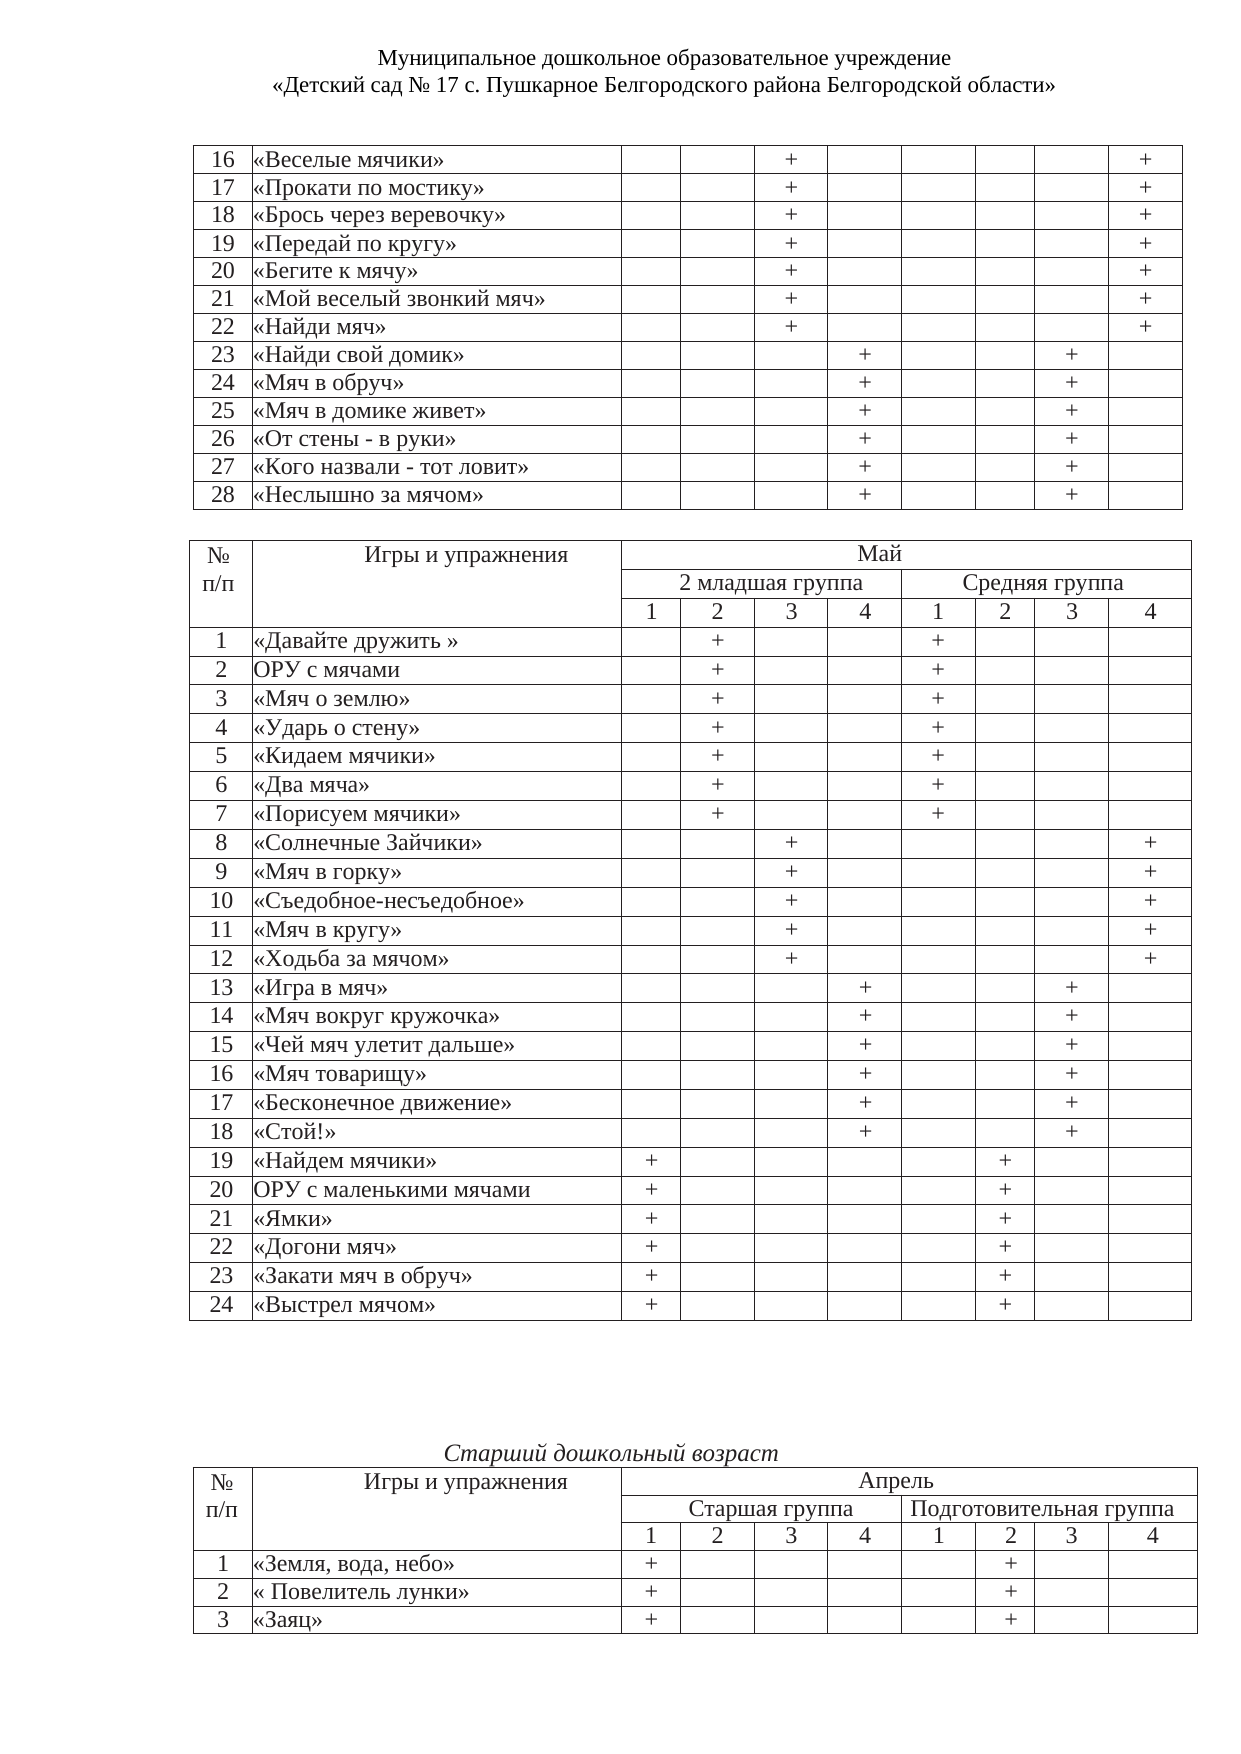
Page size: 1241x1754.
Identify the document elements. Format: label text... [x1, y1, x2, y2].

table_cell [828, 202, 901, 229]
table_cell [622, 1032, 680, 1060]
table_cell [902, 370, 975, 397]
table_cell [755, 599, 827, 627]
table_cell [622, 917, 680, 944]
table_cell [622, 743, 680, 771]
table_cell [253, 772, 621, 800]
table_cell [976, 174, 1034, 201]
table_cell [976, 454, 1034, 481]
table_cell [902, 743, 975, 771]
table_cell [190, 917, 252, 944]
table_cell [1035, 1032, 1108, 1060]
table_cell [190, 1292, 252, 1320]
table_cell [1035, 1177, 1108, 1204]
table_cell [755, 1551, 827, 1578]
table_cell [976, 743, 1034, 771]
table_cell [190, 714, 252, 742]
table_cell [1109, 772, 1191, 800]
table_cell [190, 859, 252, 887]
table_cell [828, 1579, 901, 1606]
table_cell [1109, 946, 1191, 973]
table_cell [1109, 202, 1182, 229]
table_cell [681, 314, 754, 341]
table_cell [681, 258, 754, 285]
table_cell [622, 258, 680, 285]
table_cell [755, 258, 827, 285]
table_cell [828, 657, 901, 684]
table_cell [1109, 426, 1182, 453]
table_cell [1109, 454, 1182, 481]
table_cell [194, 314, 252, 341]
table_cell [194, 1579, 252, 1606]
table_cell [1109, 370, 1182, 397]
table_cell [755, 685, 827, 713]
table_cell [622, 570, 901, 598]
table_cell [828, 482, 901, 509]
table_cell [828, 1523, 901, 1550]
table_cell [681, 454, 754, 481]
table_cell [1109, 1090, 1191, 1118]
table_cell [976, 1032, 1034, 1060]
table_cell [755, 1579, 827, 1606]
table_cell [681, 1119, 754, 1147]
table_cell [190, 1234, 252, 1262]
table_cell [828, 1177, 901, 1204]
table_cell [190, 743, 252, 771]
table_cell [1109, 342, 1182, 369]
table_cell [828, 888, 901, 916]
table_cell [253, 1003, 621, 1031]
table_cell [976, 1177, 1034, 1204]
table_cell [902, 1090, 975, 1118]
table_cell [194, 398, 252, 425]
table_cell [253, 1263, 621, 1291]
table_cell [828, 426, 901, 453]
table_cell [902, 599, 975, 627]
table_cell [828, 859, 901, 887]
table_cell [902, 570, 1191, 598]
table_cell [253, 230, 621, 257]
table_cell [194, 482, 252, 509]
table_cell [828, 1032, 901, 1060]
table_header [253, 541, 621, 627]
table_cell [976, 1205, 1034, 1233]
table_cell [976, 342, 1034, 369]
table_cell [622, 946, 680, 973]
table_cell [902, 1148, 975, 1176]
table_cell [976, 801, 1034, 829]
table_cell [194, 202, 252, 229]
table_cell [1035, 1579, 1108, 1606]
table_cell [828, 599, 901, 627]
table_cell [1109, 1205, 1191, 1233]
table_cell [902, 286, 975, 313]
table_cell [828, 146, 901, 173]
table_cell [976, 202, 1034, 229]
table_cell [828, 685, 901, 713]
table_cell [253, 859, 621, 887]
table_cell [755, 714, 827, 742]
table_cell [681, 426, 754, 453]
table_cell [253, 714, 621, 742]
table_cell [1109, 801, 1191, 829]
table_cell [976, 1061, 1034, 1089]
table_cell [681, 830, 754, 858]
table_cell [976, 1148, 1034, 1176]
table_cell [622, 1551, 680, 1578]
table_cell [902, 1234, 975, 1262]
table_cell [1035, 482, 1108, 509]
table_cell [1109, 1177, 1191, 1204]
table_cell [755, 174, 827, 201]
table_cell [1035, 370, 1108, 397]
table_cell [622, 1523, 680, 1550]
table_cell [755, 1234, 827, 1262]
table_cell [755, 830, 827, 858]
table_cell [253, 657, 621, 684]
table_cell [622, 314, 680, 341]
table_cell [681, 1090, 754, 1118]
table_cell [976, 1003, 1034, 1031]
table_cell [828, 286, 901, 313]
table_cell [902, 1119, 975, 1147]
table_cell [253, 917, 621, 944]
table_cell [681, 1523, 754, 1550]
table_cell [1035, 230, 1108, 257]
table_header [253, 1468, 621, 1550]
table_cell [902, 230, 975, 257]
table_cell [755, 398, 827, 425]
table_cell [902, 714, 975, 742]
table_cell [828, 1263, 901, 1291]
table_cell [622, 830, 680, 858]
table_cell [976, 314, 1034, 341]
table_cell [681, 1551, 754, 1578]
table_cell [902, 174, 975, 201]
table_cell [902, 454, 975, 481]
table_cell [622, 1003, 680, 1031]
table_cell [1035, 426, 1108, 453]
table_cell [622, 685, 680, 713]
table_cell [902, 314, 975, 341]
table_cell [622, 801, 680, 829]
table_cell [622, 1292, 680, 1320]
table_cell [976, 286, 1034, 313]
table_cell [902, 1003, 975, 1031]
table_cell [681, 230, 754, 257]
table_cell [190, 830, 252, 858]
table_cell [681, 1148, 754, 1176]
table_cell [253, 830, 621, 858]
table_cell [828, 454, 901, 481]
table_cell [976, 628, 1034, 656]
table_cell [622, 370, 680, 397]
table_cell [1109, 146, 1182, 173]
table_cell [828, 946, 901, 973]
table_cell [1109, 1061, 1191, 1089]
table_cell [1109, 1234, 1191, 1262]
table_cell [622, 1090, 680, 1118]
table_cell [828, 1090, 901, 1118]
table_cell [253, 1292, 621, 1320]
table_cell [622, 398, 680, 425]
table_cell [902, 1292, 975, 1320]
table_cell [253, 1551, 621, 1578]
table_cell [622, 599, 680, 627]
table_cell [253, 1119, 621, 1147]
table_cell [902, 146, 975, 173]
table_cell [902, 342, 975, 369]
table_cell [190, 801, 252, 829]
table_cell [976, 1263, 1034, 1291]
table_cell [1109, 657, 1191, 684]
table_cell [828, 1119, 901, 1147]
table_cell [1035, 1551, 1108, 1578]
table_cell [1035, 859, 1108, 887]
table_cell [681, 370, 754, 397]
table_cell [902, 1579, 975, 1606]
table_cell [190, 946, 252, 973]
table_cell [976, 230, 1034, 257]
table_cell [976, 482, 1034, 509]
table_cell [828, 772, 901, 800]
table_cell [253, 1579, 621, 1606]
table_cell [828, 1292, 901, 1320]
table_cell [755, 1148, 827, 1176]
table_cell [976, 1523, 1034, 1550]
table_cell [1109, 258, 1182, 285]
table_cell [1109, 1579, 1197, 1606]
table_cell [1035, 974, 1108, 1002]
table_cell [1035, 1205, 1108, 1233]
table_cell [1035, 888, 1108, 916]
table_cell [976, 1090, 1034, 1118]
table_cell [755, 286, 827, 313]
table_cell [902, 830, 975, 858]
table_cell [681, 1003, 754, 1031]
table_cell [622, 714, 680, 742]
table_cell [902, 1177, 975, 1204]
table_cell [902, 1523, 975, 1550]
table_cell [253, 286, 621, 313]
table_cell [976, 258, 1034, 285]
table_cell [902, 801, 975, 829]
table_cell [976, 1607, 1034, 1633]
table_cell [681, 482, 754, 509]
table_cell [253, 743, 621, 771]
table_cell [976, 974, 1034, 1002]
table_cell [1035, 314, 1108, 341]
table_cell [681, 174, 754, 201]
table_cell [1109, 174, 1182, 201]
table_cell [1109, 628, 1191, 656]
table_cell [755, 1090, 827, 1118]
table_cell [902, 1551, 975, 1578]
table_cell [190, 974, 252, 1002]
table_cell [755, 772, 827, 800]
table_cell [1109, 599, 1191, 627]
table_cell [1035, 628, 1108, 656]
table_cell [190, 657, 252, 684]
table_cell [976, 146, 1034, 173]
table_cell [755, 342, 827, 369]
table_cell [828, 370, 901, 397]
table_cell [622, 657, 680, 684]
text Старший дошкольный возраст [177, 1438, 1047, 1467]
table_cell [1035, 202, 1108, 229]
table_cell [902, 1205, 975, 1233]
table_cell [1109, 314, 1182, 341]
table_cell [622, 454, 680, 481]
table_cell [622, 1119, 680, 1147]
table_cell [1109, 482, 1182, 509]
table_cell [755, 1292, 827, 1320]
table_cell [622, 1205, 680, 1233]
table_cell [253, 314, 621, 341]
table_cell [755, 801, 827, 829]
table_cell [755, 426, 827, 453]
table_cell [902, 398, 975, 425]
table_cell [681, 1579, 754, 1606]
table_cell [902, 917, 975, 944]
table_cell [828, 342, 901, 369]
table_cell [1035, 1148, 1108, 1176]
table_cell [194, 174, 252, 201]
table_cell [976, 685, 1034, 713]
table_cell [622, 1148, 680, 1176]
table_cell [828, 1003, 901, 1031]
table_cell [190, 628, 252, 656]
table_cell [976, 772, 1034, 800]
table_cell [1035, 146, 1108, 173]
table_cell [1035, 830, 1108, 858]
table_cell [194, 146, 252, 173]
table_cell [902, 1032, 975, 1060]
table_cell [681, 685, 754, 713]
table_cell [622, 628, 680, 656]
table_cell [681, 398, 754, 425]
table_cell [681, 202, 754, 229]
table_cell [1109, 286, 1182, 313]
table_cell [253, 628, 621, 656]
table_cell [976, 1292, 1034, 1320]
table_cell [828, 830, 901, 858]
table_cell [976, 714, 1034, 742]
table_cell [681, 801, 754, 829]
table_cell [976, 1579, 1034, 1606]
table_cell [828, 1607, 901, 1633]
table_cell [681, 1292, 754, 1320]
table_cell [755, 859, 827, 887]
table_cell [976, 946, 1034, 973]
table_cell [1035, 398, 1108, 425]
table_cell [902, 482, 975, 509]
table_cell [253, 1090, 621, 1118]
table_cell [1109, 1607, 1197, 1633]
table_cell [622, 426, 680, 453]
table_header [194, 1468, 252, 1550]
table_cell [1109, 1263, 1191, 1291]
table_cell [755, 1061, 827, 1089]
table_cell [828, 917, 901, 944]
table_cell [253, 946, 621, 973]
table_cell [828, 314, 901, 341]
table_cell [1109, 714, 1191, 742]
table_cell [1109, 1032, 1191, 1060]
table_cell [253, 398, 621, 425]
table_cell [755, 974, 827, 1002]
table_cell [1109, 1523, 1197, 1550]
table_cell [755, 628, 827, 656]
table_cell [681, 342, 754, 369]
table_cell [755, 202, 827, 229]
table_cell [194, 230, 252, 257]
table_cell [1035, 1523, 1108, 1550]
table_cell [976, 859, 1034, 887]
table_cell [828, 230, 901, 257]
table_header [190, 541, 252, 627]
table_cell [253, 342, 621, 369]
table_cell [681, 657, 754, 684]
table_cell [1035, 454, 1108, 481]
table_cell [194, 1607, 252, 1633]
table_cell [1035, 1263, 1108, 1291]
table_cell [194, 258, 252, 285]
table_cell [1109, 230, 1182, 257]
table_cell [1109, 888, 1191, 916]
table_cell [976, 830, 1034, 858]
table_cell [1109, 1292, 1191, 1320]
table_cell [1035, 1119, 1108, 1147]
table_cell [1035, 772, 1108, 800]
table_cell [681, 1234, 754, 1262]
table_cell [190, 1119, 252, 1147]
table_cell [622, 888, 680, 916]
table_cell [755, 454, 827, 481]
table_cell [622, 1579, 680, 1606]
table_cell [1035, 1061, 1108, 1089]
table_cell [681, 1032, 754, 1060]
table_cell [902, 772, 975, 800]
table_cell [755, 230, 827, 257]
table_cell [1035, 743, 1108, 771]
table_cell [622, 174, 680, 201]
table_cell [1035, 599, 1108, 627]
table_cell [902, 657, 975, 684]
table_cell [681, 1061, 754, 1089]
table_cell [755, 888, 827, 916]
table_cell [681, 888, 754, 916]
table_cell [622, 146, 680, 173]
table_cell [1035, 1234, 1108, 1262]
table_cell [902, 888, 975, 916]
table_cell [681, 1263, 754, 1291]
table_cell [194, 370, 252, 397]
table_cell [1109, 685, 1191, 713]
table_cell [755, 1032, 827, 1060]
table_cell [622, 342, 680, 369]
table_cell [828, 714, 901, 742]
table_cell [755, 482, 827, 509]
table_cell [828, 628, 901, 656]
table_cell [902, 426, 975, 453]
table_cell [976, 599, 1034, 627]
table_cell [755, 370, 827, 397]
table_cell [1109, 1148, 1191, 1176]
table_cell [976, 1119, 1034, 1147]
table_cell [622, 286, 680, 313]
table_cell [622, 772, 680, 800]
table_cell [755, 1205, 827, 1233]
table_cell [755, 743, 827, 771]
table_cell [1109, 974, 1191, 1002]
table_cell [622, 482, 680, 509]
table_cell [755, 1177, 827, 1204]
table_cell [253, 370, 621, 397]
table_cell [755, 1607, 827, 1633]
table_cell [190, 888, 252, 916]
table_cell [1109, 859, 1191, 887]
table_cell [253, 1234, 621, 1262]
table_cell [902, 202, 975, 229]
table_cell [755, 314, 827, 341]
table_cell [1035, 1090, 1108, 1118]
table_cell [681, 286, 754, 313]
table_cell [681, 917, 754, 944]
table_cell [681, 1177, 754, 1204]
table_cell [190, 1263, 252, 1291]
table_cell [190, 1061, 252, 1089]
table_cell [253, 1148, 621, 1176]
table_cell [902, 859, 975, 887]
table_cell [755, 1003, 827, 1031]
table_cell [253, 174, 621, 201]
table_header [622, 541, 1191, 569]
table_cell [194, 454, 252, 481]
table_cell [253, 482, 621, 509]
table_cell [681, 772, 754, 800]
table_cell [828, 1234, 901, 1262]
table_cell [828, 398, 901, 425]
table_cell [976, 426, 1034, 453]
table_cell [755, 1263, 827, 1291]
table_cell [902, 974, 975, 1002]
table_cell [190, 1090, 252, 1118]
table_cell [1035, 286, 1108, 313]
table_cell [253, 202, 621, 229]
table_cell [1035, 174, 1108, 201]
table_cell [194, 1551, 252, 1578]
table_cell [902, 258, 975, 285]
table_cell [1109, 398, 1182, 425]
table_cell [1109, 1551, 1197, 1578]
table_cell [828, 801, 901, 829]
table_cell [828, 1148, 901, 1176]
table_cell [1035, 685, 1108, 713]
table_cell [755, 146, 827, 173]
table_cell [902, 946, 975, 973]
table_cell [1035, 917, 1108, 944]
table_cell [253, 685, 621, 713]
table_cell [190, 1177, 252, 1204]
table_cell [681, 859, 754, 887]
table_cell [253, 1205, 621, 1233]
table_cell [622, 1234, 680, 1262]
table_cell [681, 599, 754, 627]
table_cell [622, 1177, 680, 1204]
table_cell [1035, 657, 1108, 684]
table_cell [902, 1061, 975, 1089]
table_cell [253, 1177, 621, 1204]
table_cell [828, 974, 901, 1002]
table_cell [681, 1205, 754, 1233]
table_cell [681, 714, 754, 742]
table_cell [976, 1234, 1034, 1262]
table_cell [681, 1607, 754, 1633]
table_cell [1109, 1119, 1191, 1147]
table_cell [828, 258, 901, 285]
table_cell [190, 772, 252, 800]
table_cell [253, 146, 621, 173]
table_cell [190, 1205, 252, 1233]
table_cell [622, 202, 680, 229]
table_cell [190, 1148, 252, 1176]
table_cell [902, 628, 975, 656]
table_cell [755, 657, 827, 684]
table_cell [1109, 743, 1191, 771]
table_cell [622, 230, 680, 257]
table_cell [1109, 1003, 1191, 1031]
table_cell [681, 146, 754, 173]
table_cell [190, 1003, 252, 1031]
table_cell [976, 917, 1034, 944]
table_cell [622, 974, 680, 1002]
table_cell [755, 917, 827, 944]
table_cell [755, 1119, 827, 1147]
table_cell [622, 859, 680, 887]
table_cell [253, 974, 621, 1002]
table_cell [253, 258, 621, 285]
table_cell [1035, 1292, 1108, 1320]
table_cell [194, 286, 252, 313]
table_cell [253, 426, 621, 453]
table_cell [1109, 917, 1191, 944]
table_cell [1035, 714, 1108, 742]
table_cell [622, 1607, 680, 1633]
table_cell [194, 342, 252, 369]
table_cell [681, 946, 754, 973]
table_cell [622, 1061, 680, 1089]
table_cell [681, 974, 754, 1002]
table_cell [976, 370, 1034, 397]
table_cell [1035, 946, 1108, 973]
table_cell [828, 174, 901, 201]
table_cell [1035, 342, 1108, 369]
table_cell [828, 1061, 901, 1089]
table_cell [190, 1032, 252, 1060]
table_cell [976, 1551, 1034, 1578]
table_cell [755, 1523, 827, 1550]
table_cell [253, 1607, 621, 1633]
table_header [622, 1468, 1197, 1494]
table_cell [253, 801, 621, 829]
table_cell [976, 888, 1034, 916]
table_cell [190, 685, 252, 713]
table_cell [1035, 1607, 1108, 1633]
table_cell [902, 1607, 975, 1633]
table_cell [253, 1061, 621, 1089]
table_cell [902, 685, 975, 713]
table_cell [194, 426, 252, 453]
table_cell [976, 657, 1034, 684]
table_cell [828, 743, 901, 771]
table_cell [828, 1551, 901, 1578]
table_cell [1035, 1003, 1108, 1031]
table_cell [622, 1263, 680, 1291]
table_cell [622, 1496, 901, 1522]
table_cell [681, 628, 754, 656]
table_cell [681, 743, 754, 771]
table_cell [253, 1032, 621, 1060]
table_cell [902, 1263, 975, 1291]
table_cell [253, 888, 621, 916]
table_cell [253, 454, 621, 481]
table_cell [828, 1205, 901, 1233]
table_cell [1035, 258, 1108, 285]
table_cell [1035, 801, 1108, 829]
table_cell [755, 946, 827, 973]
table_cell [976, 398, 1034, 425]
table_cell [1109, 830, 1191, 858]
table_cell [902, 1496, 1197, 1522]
